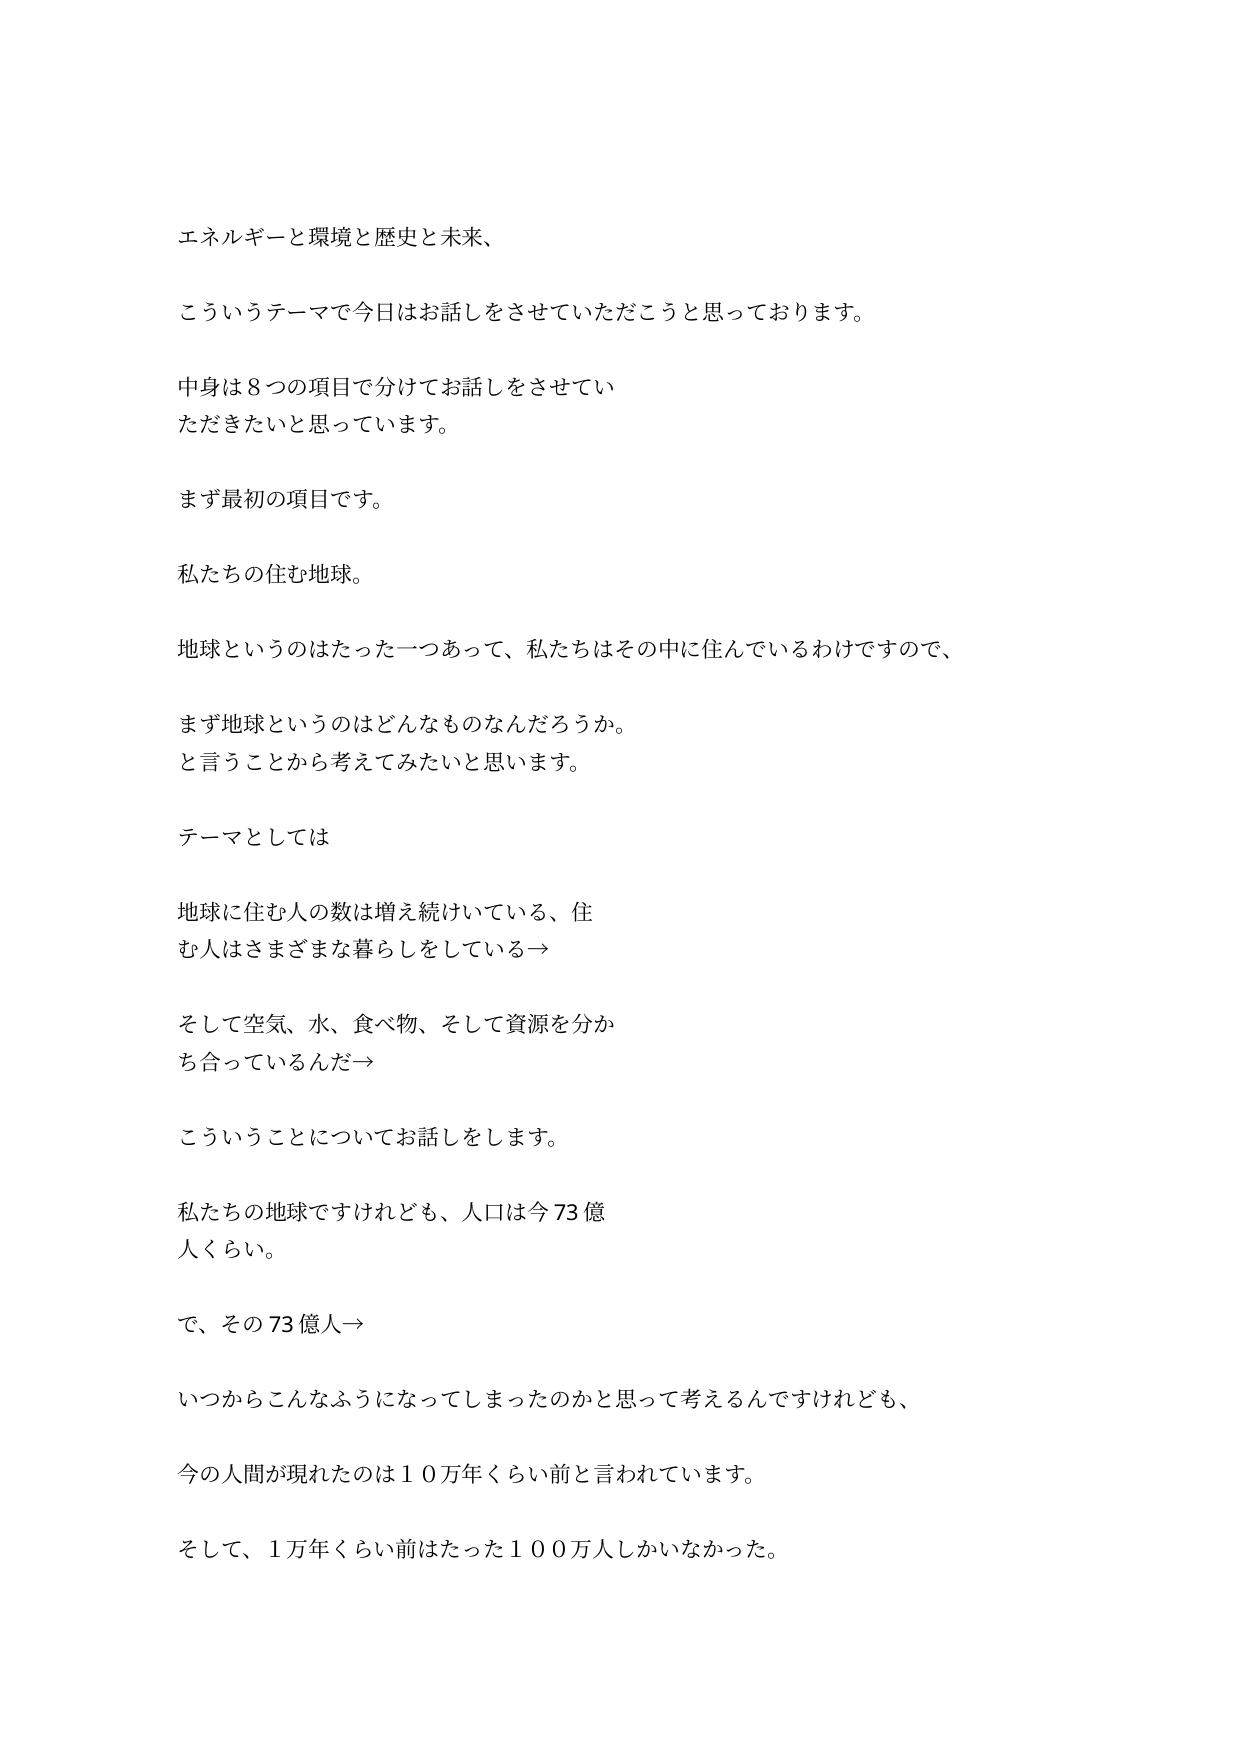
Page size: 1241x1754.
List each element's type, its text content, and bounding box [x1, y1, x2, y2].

text 地球というのはたった一つあって、私たちはその中に住んでいるわけですので、 [177, 629, 1063, 667]
text いつからこんなふうになってしまったのかと思って考えるんですけれども、 [177, 1379, 1063, 1417]
text そして、１万年くらい前はたった１００万人しかいなかった。 [177, 1529, 1063, 1567]
text こういうことについてお話しをします。 [177, 1117, 1063, 1154]
text 中身は８つの項目で分けてお話しをさせてい [177, 367, 1063, 404]
text ち合っているんだ→ [177, 1042, 1063, 1079]
text 地球に住む人の数は増え続けいている、住 [177, 892, 1063, 929]
text まず地球というのはどんなものなんだろうか。 [177, 704, 1063, 742]
text 今の人間が現れたのは１０万年くらい前と言われています。 [177, 1454, 1063, 1492]
text テーマとしては [177, 817, 1063, 854]
text まず最初の項目です。 [177, 479, 1063, 517]
text 私たちの住む地球。 [177, 554, 1063, 592]
text で、その73億人→ [177, 1304, 1063, 1342]
text 私たちの地球ですけれども、人口は今73億 [177, 1192, 1063, 1229]
text ただきたいと思っています。 [177, 404, 1063, 442]
text そして空気、水、食べ物、そして資源を分か [177, 1004, 1063, 1042]
text エネルギーと環境と歴史と未来、 [177, 217, 1063, 254]
text こういうテーマで今日はお話しをさせていただこうと思っております。 [177, 292, 1063, 329]
text と言うことから考えてみたいと思います。 [177, 742, 1063, 779]
text む人はさまざまな暮らしをしている→ [177, 929, 1063, 967]
text 人くらい。 [177, 1229, 1063, 1267]
